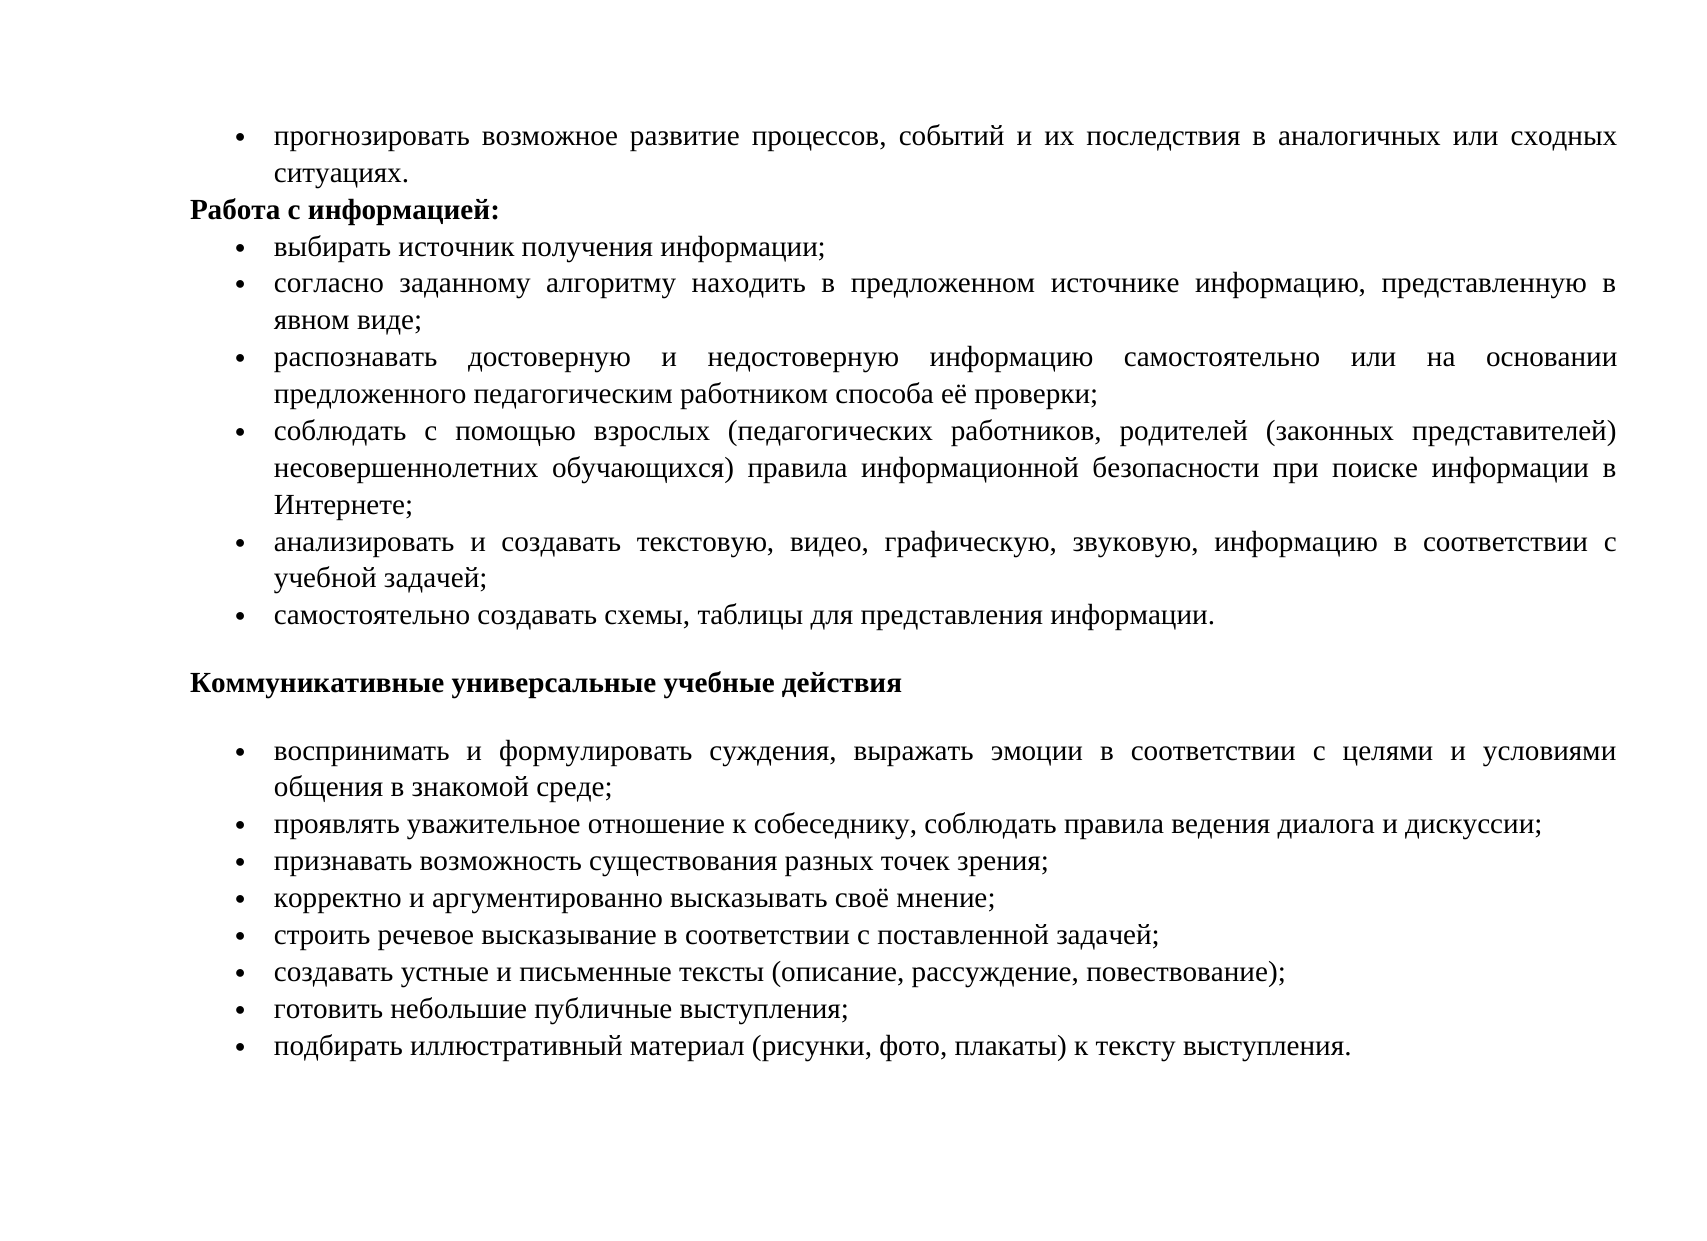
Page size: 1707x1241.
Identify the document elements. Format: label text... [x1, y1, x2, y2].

list строить речевое высказывание в соответствии с поставленной задачей; [236, 917, 1618, 951]
list самостоятельно создавать схемы, таблицы для представления информации. [236, 597, 1618, 631]
list готовить небольшие публичные выступления; [236, 991, 1618, 1024]
list воспринимать и формулировать суждения, выражать эмоции в соответствии с целями и условиями общения в знакомой среде; [236, 733, 1618, 803]
list выбирать источник получения информации; [236, 229, 1618, 262]
list прогнозировать возможное развитие процессов, событий и их последствия в аналогичных или сходных ситуациях. [236, 118, 1618, 188]
list корректно и аргументированно высказывать своё мнение; [236, 880, 1618, 914]
list распознавать достоверную и недостоверную информацию самостоятельно или на основании предложенного педагогическим работником способа её проверки; [236, 339, 1618, 410]
list соблюдать с помощью взрослых (педагогических работников, родителей (законных представителей) несовершеннолетних обучающихся) правила информационной безопасности при поиске информации в Интернете; [236, 413, 1618, 520]
list подбирать иллюстративный материал (рисунки, фото, плакаты) к тексту выступления. [236, 1028, 1618, 1061]
list создавать устные и письменные тексты (описание, рассуждение, повествование); [236, 954, 1618, 987]
list согласно заданному алгоритму находить в предложенном источнике информацию, представленную в явном виде; [236, 266, 1618, 336]
text Коммуникативные универсальные учебные действия [190, 665, 1618, 699]
text Работа с информацией: [190, 192, 1618, 225]
list анализировать и создавать текстовую, видео, графическую, звуковую, информацию в соответствии с учебной задачей; [236, 524, 1618, 594]
list признавать возможность существования разных точек зрения; [236, 843, 1618, 877]
list проявлять уважительное отношение к собеседнику, соблюдать правила ведения диалога и дискуссии; [236, 806, 1618, 840]
